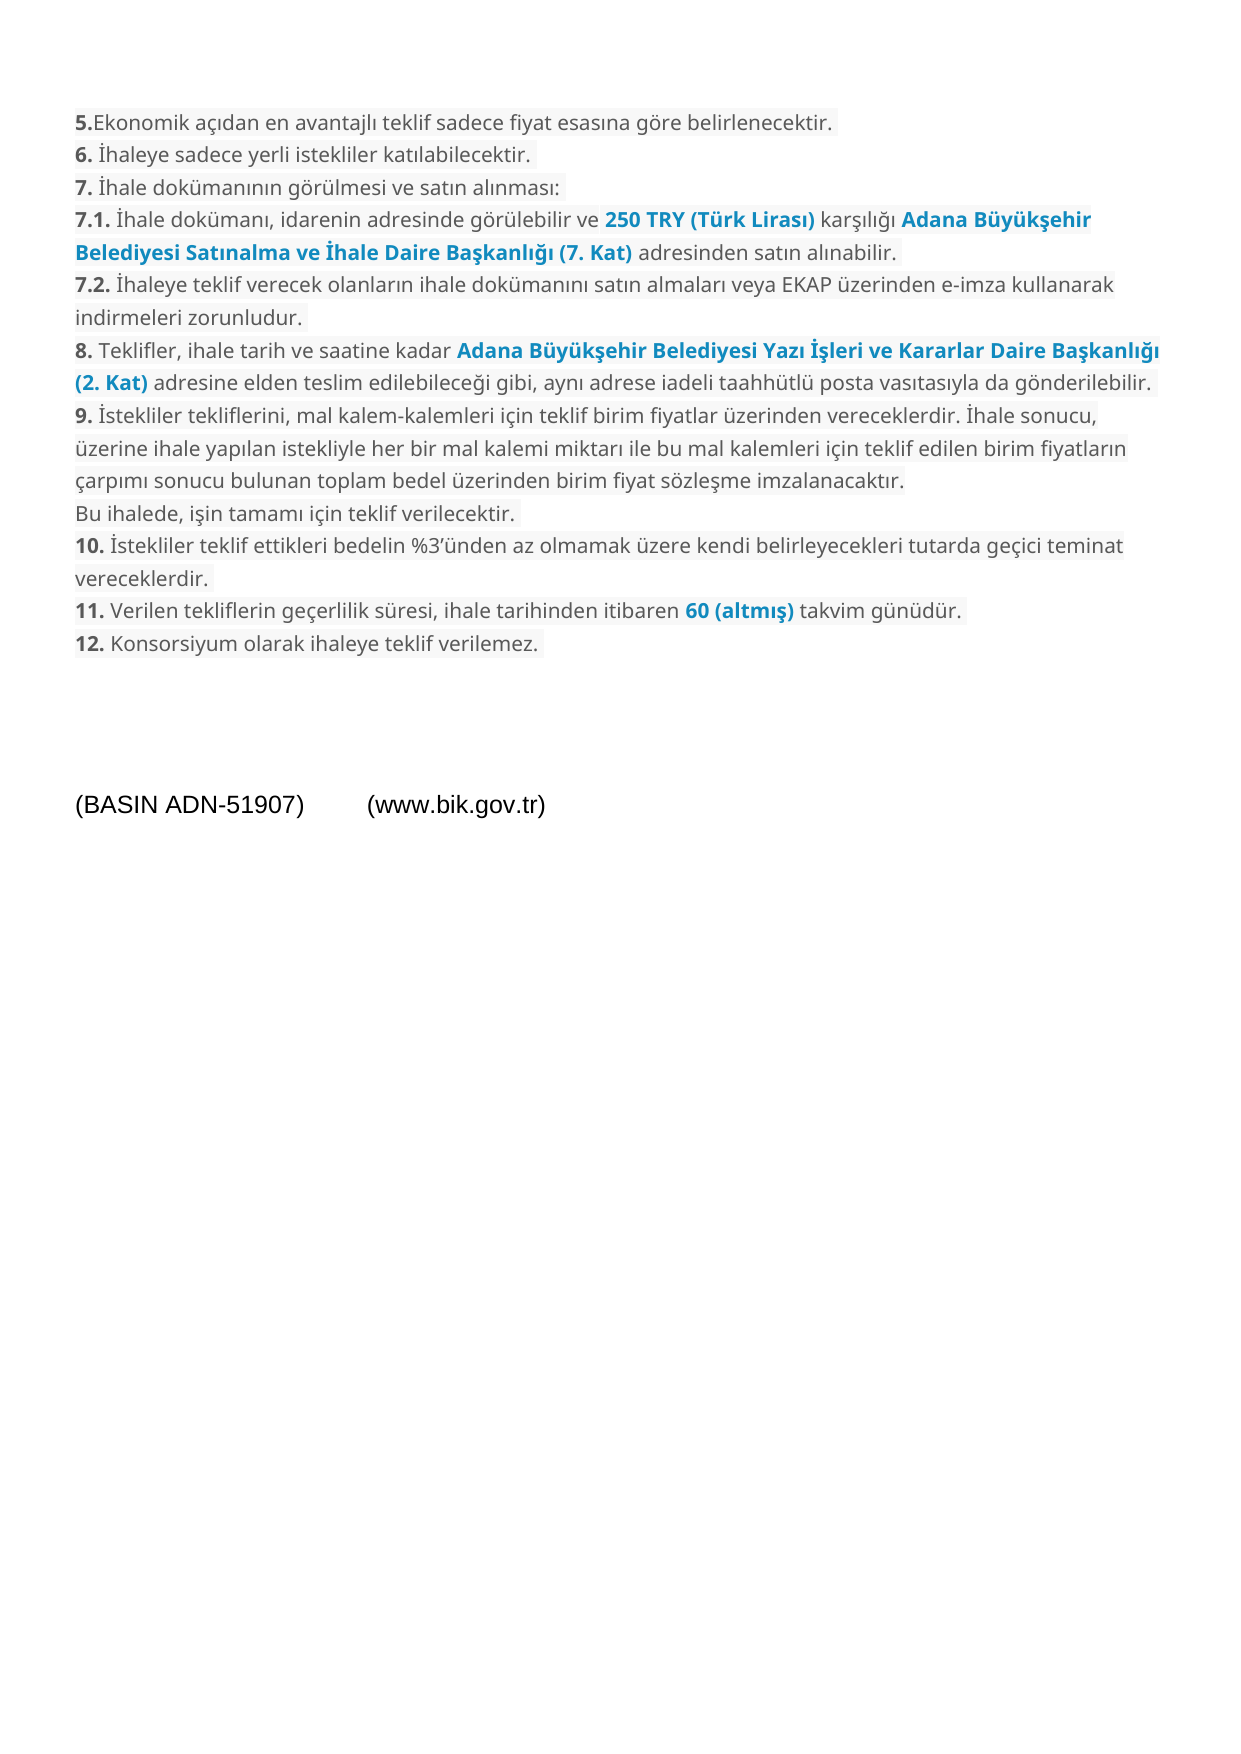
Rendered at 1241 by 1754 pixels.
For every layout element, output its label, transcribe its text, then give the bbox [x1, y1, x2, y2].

text (BASIN ADN-51907) (www.bik.gov.tr) [75, 789, 1165, 818]
text 5.Ekonomik açıdan en avantajlı teklif sadece fiyat esasına göre belirlenecektir. 6. İhaleye sadece yerli istekliler katılabilecektir. 7. İhale dokümanının görülmesi ve satın alınması: 7.1. İhale dokümanı, idarenin adresinde görülebilir ve 250 TRY (Türk Lirası) karşılığı Adana Büyükşehir Belediyesi Satınalma ve İhale Daire Başkanlığı (7. Kat) adresinden satın alınabilir. 7.2. İhaleye teklif verecek olanların ihale dokümanını satın almaları veya EKAP üzerinden e-imza kullanarak indirmeleri zorunludur. 8. Teklifler, ihale tarih ve saatine kadar Adana Büyükşehir Belediyesi Yazı İşleri ve Kararlar Daire Başkanlığı (2. Kat) adresine elden teslim edilebileceği gibi, aynı adrese iadeli taahhütlü posta vasıtasıyla da gönderilebilir. 9. İstekliler tekliflerini, mal kalem-kalemleri için teklif birim fiyatlar üzerinden vereceklerdir. İhale sonucu, üzerine ihale yapılan istekliyle her bir mal kalemi miktarı ile bu mal kalemleri için teklif edilen birim fiyatların çarpımı sonucu bulunan toplam bedel üzerinden birim fiyat sözleşme imzalanacaktır. Bu ihalede, işin tamamı için teklif verilecektir. 10. İstekliler teklif ettikleri bedelin %3’ünden az olmamak üzere kendi belirleyecekleri tutarda geçici teminat vereceklerdir. 11. Verilen tekliflerin geçerlilik süresi, ihale tarihinden itibaren 60 (altmış) takvim günüdür. 12. Konsorsiyum olarak ihaleye teklif verilemez. [75, 75, 1165, 658]
